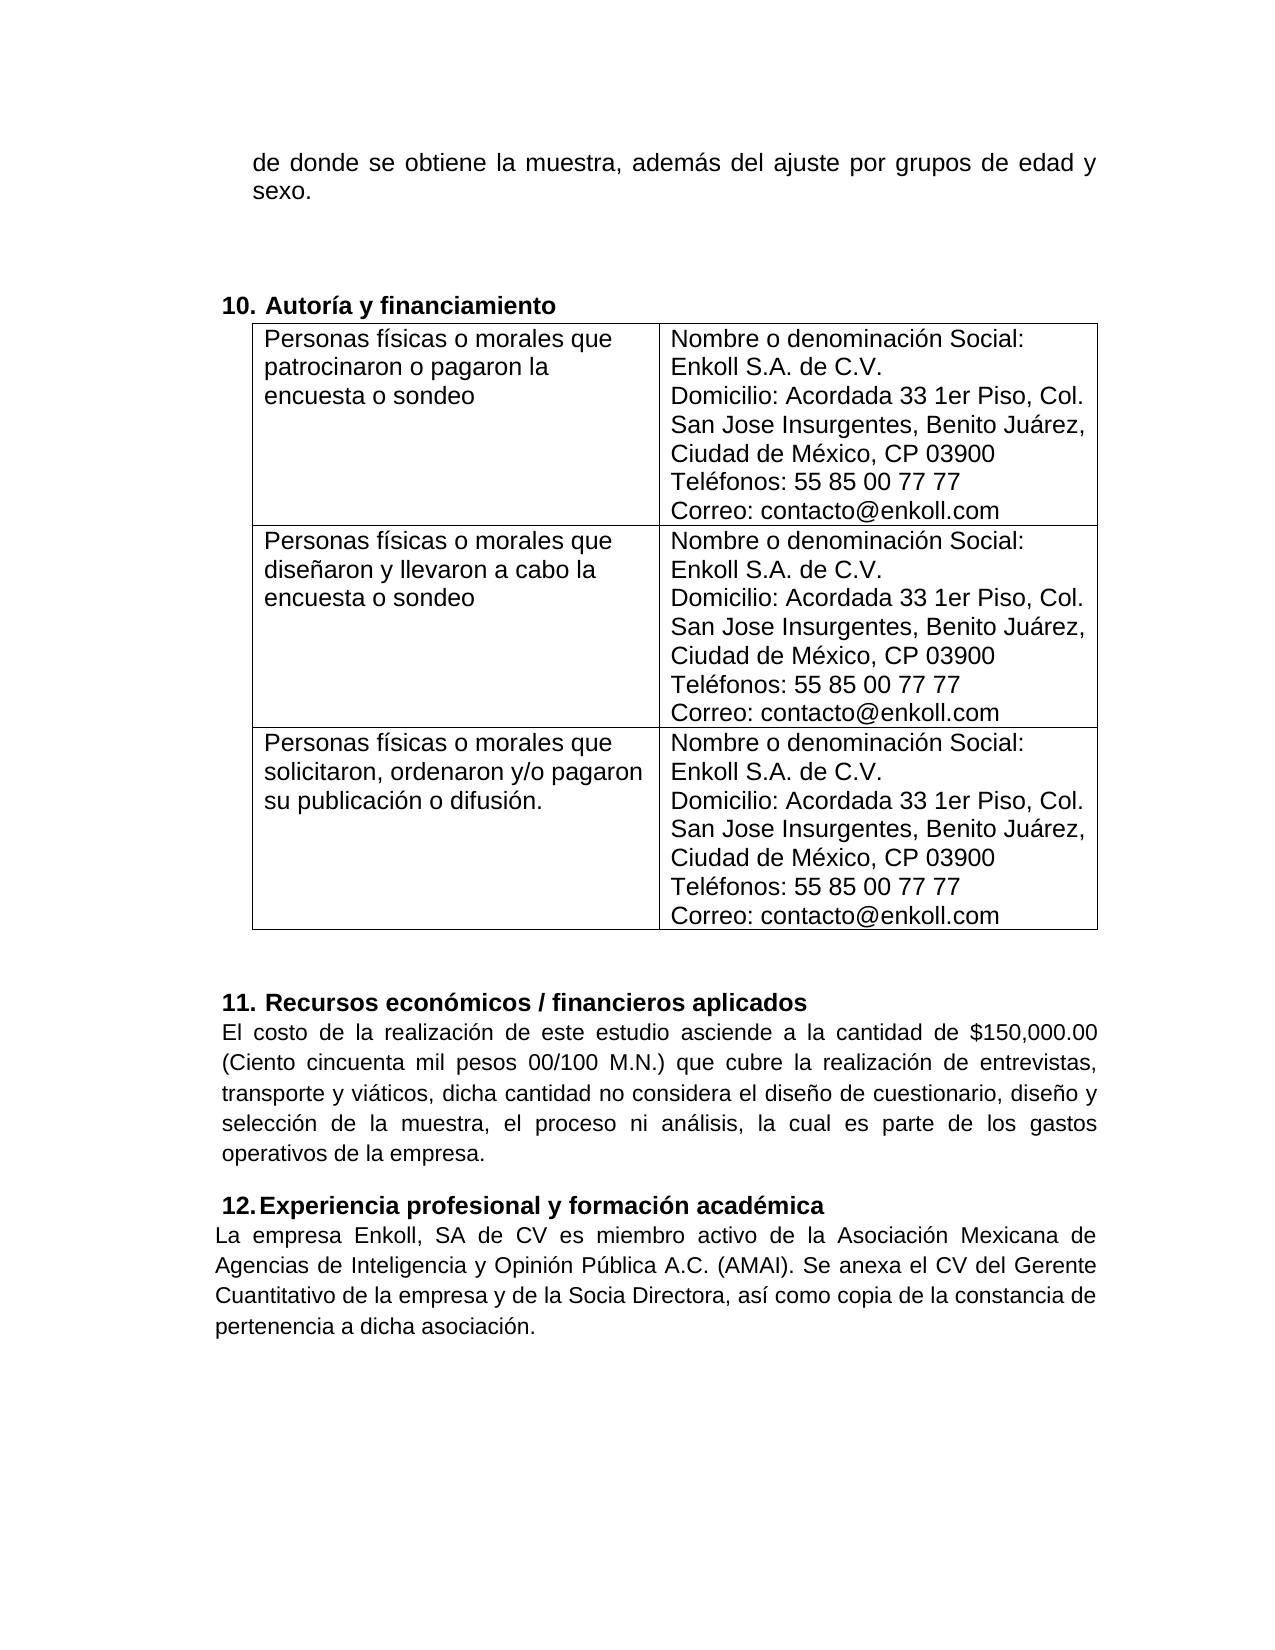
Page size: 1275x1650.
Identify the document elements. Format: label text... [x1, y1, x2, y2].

table_cell Personas físicas o morales que diseñaron y llevaron a cabo la encuesta o sondeo [253, 526, 659, 727]
table_header Nombre o denominación Social: Enkoll S.A. de C.V. Domicilio: Acordada 33 1er Piso, Col. San Jose Insurgentes, Benito Juárez, Ciudad de México, CP 03900 Teléfonos: 55 85 00 77 77 Correo: contacto@enkoll.com [660, 324, 1097, 525]
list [252, 148, 1098, 205]
text El costo de la realización de este estudio asciende a la cantidad de $150,000.00 (Ciento cincuenta mil pesos 00/100 M.N.) que cubre la realización de entrevistas, transporte y viáticos, dicha cantidad no considera el diseño de cuestionario, diseño y selección de la muestra, el proceso ni análisis, la cual es parte de los gastos operativos de la empresa. [222, 1019, 1098, 1166]
table_header Personas físicas o morales que patrocinaron o pagaron la encuesta o sondeo [253, 324, 659, 525]
list Experiencia profesional y formación académica [222, 1191, 1098, 1220]
text La empresa Enkoll, SA de CV es miembro activo de la Asociación Mexicana de Agencias de Inteligencia y Opinión Pública A.C. (AMAI). Se anexa el CV del Gerente Cuantitativo de la empresa y de la Socia Directora, así como copia de la constancia de pertenencia a dicha asociación. [215, 1222, 1098, 1339]
table_cell Nombre o denominación Social: Enkoll S.A. de C.V. Domicilio: Acordada 33 1er Piso, Col. San Jose Insurgentes, Benito Juárez, Ciudad de México, CP 03900 Teléfonos: 55 85 00 77 77 Correo: contacto@enkoll.com [660, 526, 1097, 727]
table_cell Personas físicas o morales que solicitaron, ordenaron y/o pagaron su publicación o difusión. [253, 728, 659, 929]
list Recursos económicos / financieros aplicados [222, 988, 1098, 1017]
table_cell Nombre o denominación Social: Enkoll S.A. de C.V. Domicilio: Acordada 33 1er Piso, Col. San Jose Insurgentes, Benito Juárez, Ciudad de México, CP 03900 Teléfonos: 55 85 00 77 77 Correo: contacto@enkoll.com [660, 728, 1097, 929]
list Autoría y financiamiento [222, 291, 1098, 320]
